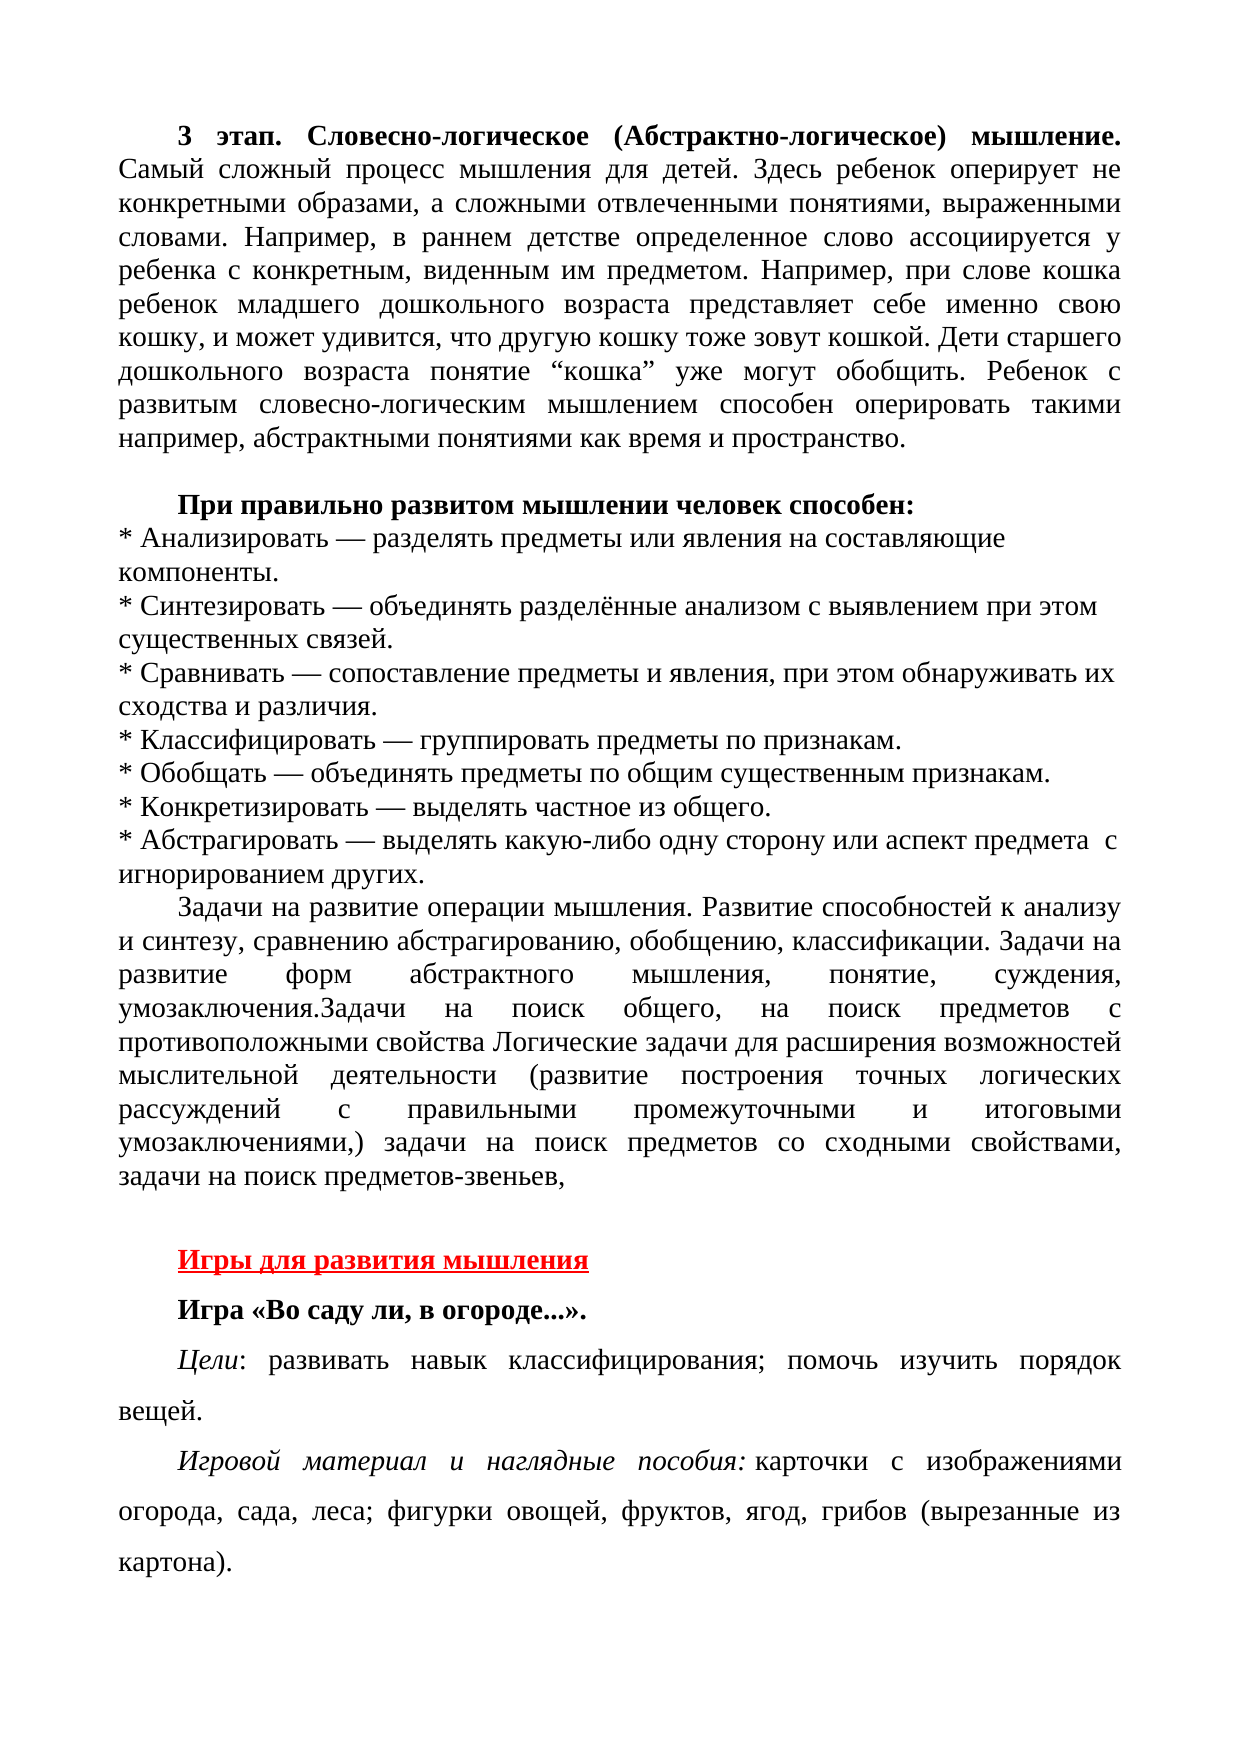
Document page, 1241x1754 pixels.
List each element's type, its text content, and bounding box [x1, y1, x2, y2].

text 3 этап. Словесно-логическое (Абстрактно-логическое) мышление. Самый сложный процесс мышления для детей. Здесь ребенок оперирует не конкретными образами, а сложными отвлеченными понятиями, выраженными словами. Например, в раннем детстве определенное слово ассоциируется у ребенка с конкретным, виденным им предметом. Например, при слове кошка ребенок младшего дошкольного возраста представляет себе именно свою кошку, и может удивится, что другую кошку тоже зовут кошкой. Дети старшего дошкольного возраста понятие “кошка” уже могут обобщить. Ребенок с развитым словесно-логическим мышлением способен оперировать такими например, абстрактными понятиями как время и пространство. [118, 118, 1122, 453]
text Игры для развития мышления [118, 1242, 1122, 1275]
text Цели: развивать навык классифицирования; помочь изучить порядок вещей. [118, 1342, 1122, 1426]
text Задачи на развитие операции мышления. Развитие способностей к анализу и синтезу, сравнению абстрагированию, обобщению, классификации. Задачи на развитие форм абстрактного мышления, понятие, суждения, умозаключения.Задачи на поиск общего, на поиск предметов с противоположными свойства Логические задачи для расширения возможностей мыслительной деятельности (развитие построения точных логических рассуждений с правильными промежуточными и итоговыми умозаключениями,) задачи на поиск предметов со сходными свойствами, задачи на поиск предметов-звеньев, [118, 889, 1122, 1191]
text Игра «Во саду ли, в огороде...». [118, 1292, 1122, 1326]
text Игровой материал и наглядные пособия: карточки с изображениями огорода, сада, леса; фигурки овощей, фруктов, ягод, грибов (вырезанные из картона). [118, 1443, 1122, 1577]
text При правильно развитом мышлении человек способен: * Анализировать — разделять предметы или явления на составляющие компоненты. * Синтезировать — объединять разделённые анализом с выявлением при этом существенных связей. * Сравнивать — сопоставление предметы и явления, при этом обнаруживать их сходства и различия. * Классифицировать — группировать предметы по признакам. * Обобщать — объединять предметы по общим существенным признакам. * Конкретизировать — выделять частное из общего. * Абстрагировать — выделять какую-либо одну сторону или аспект предмета с игнорированием других. [118, 487, 1122, 889]
